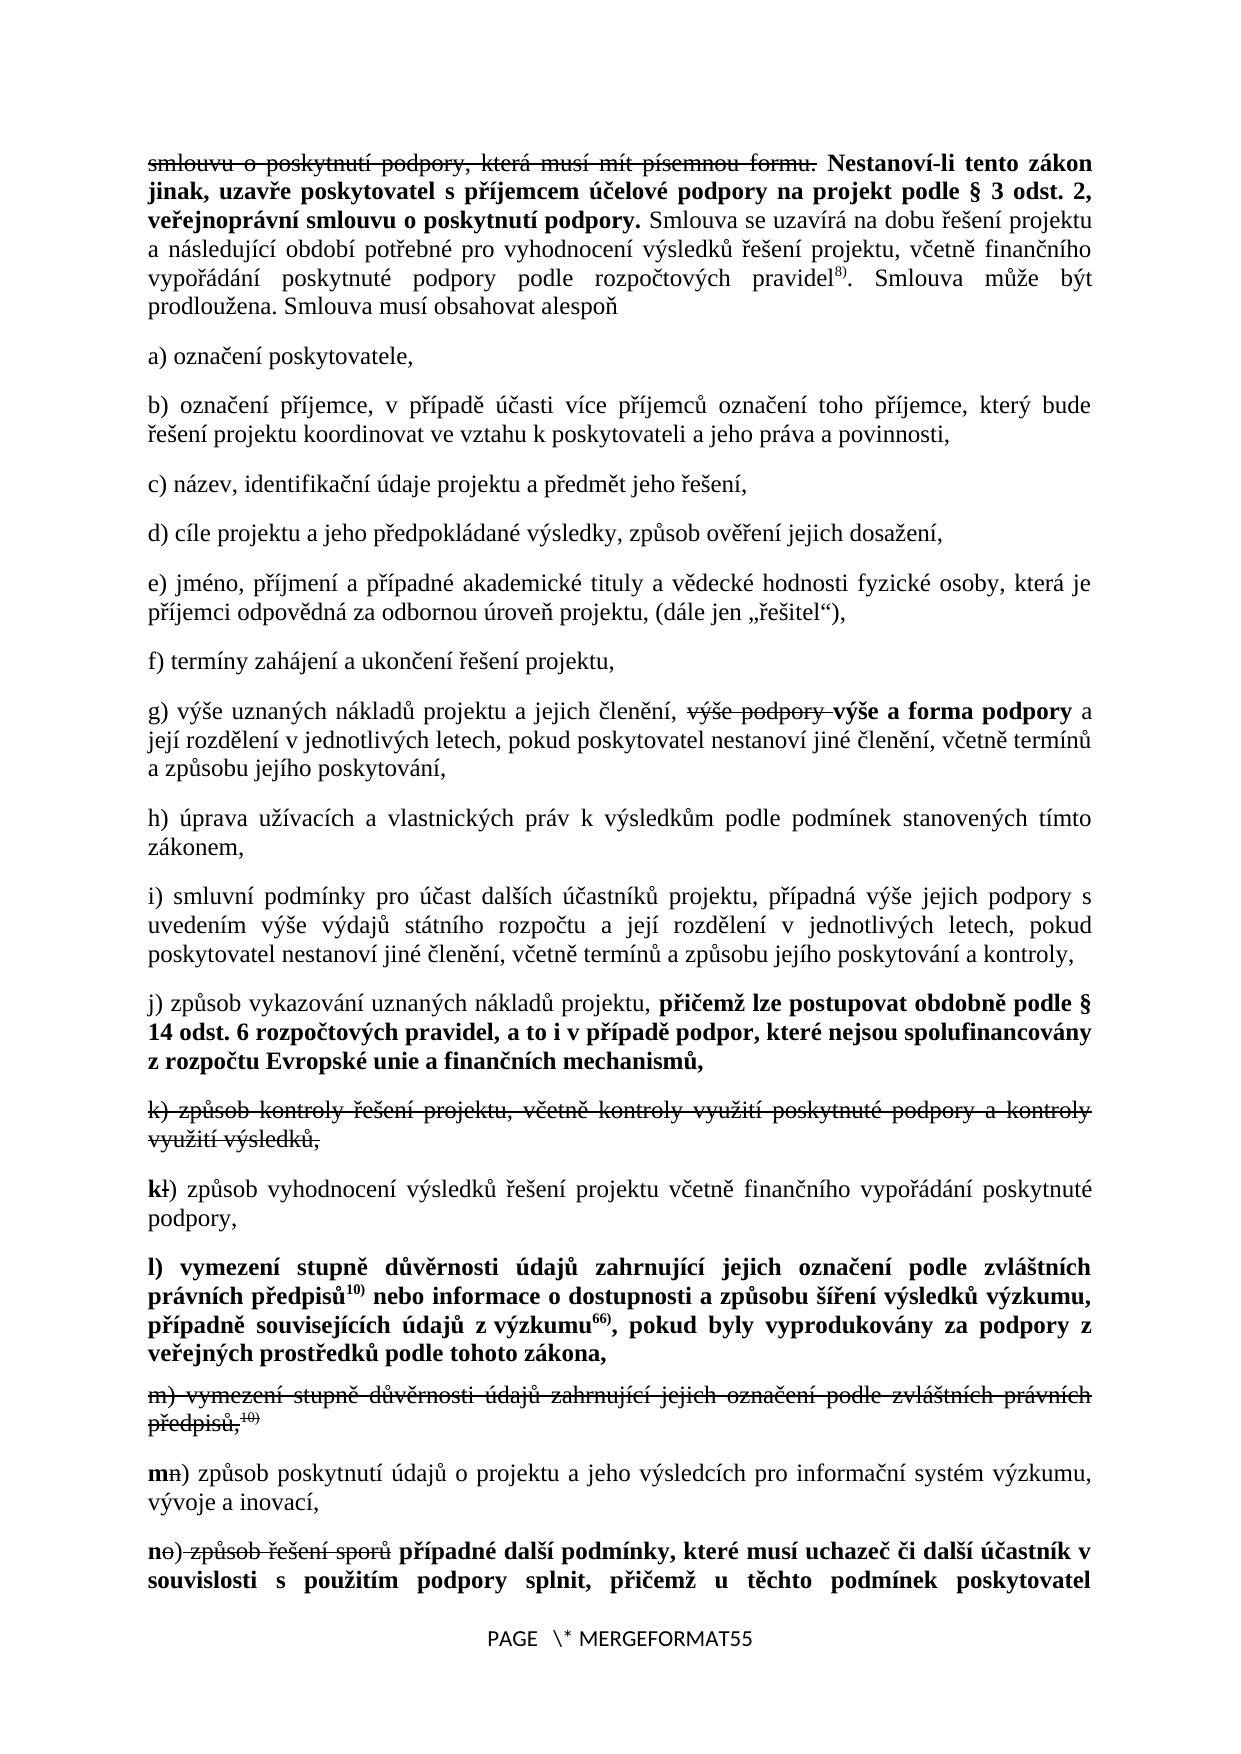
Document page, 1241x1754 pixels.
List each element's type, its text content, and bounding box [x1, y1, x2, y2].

text j) způsob vykazování uznaných nákladů projektu, přičemž lze postupovat obdobně podle § 14 odst. 6 rozpočtových pravidel, a to i v případě podpor, které nejsou spolufinancovány z rozpočtu Evropské unie a finančních mechanismů, [148, 988, 1092, 1075]
text mn) způsob poskytnutí údajů o projektu a jeho výsledcích pro informační systém výzkumu, vývoje a inovací, [148, 1458, 1092, 1516]
text e) jméno, příjmení a případné akademické tituly a vědecké hodnosti fyzické osoby, která je příjemci odpovědná za odbornou úroveň projektu, (dále jen „řešitel“), [148, 568, 1092, 626]
text m) vymezení stupně důvěrnosti údajů zahrnující jejich označení podle zvláštních právních předpisů,10) [148, 1380, 1092, 1395]
text h) úprava užívacích a vlastnických práv k výsledkům podle podmínek stanovených tímto zákonem, [148, 803, 1092, 861]
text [148, 148, 1092, 320]
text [148, 1536, 1092, 1594]
text c) název, identifikační údaje projektu a předmět jeho řešení, [148, 469, 1092, 498]
text l) vymezení stupně důvěrnosti údajů zahrnující jejich označení podle zvláštních právních předpisů10) nebo informace o dostupnosti a způsobu šíření výsledků výzkumu, případně souvisejících údajů z výzkumu66), pokud byly vyprodukovány za podpory z veřejných prostředků podle tohoto zákona, [148, 1252, 1092, 1367]
text i) smluvní podmínky pro účast dalších účastníků projektu, případná výše jejich podpory s uvedením výše výdajů státního rozpočtu a její rozdělení v jednotlivých letech, pokud poskytovatel nestanoví jiné členění, včetně termínů a způsobu jejího poskytování a kontroly, [148, 881, 1092, 968]
text f) termíny zahájení a ukončení řešení projektu, [148, 646, 1092, 675]
text k) způsob kontroly řešení projektu, včetně kontroly využití poskytnuté podpory a kontroly využití výsledků, [148, 1113, 1092, 1153]
text g) výše uznaných nákladů projektu a jejich členění, výše podpory výše a forma podpory a její rozdělení v jednotlivých letech, pokud poskytovatel nestanoví jiné členění, včetně termínů a způsobu jejího poskytování, [148, 696, 1092, 782]
text a) označení poskytovatele, [148, 341, 1092, 370]
text kl) způsob vyhodnocení výsledků řešení projektu včetně finančního vypořádání poskytnuté podpory, [148, 1174, 1092, 1231]
text k) způsob kontroly řešení projektu, včetně kontroly využití poskytnuté podpory a kontroly využití výsledků, [148, 1096, 1092, 1111]
text d) cíle projektu a jeho předpokládané výsledky, způsob ověření jejich dosažení, [148, 518, 1092, 547]
text b) označení příjemce, v případě účasti více příjemců označení toho příjemce, který bude řešení projektu koordinovat ve vztahu k poskytovateli a jeho práva a povinnosti, [148, 391, 1092, 448]
text m) vymezení stupně důvěrnosti údajů zahrnující jejich označení podle zvláštních právních předpisů,10) [148, 1397, 1092, 1437]
